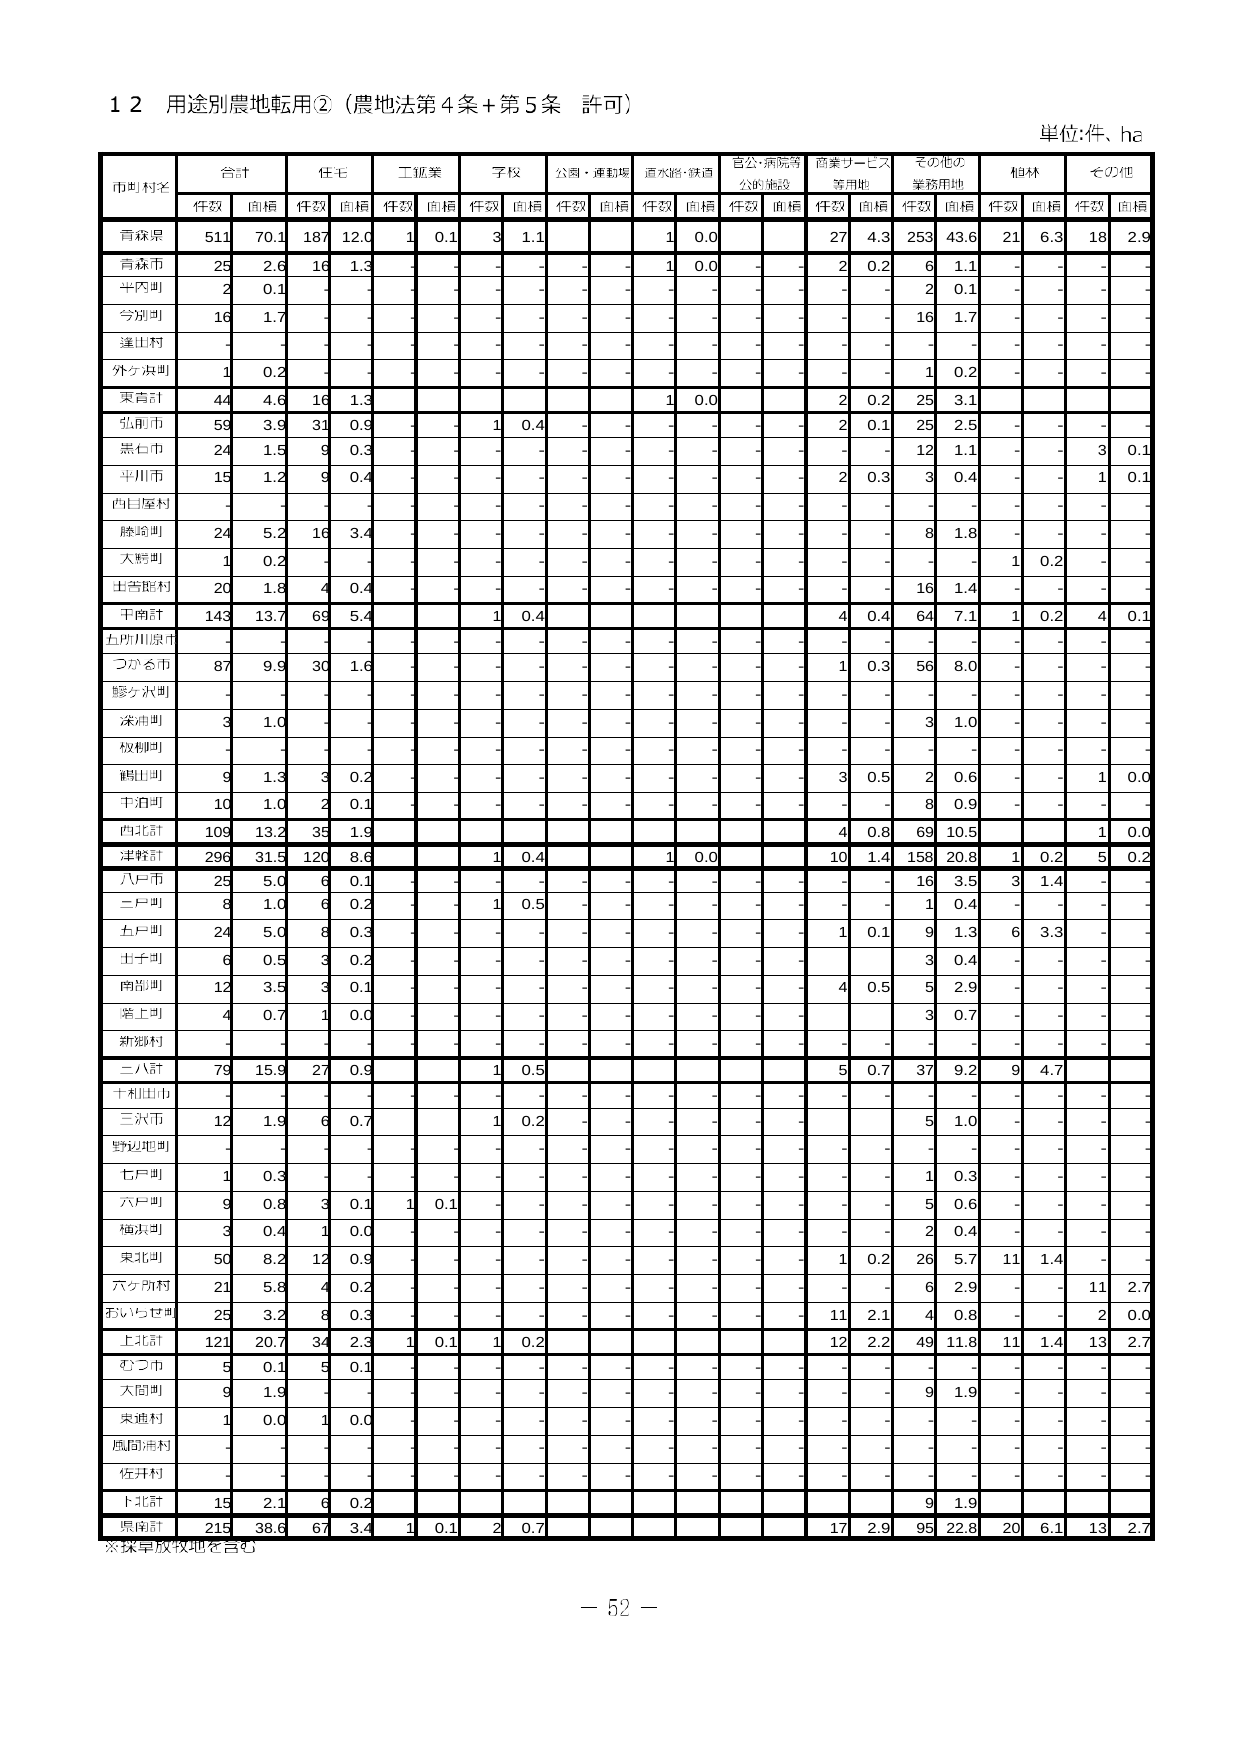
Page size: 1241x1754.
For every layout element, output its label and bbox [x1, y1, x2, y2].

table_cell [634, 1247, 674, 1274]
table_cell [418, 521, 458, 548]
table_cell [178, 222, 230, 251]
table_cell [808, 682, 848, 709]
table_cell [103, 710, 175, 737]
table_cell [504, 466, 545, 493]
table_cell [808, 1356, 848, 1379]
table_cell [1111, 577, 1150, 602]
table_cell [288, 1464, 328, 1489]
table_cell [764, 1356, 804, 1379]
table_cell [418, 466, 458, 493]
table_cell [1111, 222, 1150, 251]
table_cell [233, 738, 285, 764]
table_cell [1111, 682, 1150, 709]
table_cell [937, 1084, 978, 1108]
picture [112, 686, 170, 698]
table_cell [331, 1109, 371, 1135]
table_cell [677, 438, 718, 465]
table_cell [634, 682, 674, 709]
picture [120, 470, 163, 482]
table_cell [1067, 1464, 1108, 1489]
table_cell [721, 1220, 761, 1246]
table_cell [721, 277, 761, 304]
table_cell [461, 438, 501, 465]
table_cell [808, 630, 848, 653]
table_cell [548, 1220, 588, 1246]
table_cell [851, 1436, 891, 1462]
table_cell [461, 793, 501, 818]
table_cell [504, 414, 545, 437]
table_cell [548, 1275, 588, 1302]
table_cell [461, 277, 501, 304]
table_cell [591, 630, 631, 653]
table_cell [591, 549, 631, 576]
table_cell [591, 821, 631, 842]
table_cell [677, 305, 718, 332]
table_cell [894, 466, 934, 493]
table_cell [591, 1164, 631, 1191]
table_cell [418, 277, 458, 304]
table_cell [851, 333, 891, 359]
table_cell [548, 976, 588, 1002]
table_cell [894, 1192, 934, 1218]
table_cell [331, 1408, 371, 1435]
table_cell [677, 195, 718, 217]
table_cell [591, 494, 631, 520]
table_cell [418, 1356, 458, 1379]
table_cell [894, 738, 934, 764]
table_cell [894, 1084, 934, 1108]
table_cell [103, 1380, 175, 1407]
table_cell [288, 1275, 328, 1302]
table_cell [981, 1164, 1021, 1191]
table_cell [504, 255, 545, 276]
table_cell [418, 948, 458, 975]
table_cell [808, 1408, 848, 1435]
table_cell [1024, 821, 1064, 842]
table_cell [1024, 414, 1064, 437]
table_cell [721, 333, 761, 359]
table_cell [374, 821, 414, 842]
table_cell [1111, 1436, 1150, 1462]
picture [988, 201, 1018, 212]
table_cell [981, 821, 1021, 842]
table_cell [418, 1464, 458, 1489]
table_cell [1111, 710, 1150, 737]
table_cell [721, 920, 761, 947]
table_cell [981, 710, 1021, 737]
picture [773, 201, 801, 212]
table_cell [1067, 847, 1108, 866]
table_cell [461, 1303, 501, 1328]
picture [120, 980, 163, 991]
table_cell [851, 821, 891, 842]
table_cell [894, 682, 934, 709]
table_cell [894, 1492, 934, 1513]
picture [113, 581, 170, 592]
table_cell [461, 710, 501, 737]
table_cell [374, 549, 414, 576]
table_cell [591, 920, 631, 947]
picture [120, 925, 163, 936]
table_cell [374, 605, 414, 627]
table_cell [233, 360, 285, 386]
picture [120, 1335, 163, 1346]
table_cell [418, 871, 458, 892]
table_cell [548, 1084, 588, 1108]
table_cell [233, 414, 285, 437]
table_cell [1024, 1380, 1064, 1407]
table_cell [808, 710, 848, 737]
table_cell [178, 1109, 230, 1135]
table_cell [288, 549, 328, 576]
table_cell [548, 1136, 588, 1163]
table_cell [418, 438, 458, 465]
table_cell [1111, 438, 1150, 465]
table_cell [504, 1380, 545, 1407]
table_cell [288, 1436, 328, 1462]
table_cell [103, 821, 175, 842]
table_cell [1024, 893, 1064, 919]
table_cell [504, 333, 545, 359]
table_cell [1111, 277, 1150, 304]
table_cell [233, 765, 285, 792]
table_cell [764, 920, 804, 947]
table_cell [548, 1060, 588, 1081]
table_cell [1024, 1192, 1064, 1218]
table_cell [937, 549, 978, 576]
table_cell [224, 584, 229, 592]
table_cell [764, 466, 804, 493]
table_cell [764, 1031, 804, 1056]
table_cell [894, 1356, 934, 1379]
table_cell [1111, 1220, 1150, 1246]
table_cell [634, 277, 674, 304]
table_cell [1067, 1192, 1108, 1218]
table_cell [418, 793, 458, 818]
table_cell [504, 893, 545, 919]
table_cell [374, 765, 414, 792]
picture [383, 201, 413, 212]
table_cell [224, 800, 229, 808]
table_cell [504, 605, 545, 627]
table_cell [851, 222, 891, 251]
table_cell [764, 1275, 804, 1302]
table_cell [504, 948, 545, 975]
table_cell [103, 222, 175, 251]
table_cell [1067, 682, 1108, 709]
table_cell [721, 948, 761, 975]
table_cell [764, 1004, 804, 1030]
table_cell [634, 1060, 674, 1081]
picture [113, 659, 170, 670]
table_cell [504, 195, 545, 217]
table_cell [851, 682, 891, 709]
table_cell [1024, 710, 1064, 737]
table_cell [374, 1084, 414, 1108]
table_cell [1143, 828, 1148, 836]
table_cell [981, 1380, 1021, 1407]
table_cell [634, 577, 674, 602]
picture [120, 898, 163, 908]
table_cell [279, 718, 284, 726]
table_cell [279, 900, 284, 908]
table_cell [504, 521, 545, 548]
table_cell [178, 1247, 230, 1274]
picture [642, 201, 672, 212]
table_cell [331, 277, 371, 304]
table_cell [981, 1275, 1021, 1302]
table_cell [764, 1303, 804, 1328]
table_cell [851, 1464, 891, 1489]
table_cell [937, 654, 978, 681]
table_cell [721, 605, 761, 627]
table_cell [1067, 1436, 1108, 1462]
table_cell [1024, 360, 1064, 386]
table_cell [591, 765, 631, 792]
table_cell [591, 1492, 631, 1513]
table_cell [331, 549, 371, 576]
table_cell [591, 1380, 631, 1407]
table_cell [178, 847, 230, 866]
picture [120, 850, 163, 861]
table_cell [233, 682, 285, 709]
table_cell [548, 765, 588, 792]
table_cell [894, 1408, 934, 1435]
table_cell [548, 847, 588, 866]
picture [105, 634, 177, 645]
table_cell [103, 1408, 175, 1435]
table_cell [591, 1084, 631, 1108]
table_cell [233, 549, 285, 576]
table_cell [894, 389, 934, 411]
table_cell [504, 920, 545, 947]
picture [106, 1541, 256, 1553]
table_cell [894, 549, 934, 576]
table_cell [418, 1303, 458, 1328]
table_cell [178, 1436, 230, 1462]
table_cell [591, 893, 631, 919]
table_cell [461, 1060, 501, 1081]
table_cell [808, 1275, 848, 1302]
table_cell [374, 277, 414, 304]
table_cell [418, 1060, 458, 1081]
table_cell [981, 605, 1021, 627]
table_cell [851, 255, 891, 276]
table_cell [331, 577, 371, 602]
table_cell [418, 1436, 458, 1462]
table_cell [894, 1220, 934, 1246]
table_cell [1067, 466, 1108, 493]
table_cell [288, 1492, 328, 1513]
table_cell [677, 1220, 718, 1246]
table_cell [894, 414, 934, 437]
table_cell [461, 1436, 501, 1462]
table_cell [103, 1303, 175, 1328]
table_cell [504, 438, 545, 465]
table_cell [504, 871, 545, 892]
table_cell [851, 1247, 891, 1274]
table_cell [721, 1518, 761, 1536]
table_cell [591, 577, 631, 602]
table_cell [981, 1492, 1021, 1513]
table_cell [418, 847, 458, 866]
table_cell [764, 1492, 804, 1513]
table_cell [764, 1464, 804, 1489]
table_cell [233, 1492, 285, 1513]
picture [1085, 124, 1110, 142]
picture [492, 167, 521, 178]
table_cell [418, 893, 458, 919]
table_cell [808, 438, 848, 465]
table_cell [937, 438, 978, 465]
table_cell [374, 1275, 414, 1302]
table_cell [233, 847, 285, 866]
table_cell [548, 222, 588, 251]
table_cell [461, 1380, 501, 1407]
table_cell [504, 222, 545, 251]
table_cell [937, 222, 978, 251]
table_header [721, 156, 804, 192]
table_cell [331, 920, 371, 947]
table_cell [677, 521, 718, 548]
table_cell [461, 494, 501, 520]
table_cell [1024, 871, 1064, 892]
picture [112, 1141, 170, 1152]
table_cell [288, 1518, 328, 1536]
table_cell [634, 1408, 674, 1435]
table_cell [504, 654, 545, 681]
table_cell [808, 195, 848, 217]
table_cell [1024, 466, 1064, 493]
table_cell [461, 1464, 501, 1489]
picture [729, 201, 758, 212]
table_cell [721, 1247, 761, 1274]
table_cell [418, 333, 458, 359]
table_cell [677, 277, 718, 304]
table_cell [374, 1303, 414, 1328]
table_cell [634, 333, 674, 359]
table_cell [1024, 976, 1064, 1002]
picture [556, 201, 586, 212]
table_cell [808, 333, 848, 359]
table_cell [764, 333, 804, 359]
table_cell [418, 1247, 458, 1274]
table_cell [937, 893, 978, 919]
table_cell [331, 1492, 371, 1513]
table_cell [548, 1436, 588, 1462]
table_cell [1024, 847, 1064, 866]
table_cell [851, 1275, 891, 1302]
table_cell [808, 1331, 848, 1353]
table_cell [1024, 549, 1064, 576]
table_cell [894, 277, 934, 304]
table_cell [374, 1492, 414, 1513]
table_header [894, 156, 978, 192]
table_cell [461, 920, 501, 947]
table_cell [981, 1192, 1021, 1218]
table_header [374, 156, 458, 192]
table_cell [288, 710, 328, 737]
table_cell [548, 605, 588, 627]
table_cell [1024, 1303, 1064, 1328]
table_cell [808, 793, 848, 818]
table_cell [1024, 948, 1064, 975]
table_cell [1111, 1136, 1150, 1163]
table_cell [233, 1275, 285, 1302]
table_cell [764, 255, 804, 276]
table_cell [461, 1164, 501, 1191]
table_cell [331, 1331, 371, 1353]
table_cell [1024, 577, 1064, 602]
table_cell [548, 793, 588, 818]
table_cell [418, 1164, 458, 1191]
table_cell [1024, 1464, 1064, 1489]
picture [120, 1197, 163, 1207]
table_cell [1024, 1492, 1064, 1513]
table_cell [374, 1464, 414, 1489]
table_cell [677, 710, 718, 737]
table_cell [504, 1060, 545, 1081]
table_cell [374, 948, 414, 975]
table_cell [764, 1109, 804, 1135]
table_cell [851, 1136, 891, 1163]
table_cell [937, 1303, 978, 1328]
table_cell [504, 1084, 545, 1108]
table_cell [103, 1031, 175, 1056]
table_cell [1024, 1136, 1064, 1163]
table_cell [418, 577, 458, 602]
picture [912, 156, 965, 190]
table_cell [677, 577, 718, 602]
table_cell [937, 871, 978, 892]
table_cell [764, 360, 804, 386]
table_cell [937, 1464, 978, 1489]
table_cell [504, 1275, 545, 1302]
picture [120, 553, 163, 564]
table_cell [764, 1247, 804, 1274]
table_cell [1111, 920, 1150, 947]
picture [469, 201, 499, 212]
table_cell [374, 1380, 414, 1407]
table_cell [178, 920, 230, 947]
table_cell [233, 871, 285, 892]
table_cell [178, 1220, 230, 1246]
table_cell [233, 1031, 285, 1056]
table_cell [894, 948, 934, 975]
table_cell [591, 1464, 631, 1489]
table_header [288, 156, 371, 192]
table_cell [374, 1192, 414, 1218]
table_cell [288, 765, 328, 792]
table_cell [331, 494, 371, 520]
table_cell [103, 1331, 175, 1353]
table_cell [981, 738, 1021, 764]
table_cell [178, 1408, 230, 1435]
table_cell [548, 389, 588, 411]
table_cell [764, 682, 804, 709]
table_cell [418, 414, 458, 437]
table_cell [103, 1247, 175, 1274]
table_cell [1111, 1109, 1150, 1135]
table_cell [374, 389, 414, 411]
picture [120, 443, 163, 454]
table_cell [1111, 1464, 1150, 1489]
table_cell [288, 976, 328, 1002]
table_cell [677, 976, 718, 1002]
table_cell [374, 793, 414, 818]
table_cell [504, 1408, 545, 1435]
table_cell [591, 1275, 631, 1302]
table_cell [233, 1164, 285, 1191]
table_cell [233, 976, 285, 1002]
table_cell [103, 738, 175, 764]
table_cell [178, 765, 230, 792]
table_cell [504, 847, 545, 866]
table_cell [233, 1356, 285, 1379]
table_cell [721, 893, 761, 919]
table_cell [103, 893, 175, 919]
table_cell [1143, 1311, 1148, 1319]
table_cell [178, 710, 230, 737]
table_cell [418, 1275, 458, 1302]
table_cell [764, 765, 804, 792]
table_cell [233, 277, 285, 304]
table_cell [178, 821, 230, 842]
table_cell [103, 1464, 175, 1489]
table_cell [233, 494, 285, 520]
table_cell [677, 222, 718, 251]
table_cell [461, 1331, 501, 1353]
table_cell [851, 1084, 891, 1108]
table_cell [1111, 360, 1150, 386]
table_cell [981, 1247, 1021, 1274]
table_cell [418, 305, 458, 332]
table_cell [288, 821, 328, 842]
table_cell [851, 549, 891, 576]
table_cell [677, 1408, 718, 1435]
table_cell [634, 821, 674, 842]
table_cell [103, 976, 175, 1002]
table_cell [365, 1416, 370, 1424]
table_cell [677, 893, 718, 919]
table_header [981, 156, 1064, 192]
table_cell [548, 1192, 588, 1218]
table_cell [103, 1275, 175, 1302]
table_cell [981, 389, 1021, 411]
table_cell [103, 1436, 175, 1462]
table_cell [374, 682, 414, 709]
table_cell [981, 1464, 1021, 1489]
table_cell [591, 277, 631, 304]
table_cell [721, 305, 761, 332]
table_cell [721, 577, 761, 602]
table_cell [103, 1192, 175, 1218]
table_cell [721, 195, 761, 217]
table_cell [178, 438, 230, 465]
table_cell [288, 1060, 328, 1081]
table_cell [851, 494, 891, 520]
picture [120, 282, 163, 293]
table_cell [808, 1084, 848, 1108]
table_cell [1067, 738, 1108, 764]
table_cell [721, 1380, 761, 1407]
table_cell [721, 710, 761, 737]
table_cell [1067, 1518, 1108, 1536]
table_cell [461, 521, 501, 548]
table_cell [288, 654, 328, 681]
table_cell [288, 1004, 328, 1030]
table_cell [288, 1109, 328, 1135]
picture [340, 201, 369, 212]
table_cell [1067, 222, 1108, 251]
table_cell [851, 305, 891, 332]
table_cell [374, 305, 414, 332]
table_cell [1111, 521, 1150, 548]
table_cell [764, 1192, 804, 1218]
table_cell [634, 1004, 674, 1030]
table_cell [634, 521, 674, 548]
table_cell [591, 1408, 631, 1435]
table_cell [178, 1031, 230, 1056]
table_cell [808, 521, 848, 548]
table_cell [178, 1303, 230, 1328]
picture [120, 230, 163, 241]
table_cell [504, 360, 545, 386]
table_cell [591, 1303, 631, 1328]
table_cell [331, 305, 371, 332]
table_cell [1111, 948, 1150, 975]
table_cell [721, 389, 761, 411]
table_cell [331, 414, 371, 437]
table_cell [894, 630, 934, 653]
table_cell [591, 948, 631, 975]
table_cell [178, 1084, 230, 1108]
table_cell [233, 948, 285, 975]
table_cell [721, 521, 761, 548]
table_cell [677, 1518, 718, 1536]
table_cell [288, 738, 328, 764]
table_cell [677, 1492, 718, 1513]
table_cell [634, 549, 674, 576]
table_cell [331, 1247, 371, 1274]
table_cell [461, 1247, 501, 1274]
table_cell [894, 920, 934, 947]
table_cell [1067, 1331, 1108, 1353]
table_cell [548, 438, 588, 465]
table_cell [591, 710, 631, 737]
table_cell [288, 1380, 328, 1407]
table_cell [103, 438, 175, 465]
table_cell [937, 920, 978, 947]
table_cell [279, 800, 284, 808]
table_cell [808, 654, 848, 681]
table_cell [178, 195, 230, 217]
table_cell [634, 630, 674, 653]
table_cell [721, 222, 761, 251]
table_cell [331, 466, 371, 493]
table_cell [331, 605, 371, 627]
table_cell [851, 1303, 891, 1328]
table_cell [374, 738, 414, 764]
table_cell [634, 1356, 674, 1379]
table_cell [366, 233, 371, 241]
picture [119, 1224, 163, 1235]
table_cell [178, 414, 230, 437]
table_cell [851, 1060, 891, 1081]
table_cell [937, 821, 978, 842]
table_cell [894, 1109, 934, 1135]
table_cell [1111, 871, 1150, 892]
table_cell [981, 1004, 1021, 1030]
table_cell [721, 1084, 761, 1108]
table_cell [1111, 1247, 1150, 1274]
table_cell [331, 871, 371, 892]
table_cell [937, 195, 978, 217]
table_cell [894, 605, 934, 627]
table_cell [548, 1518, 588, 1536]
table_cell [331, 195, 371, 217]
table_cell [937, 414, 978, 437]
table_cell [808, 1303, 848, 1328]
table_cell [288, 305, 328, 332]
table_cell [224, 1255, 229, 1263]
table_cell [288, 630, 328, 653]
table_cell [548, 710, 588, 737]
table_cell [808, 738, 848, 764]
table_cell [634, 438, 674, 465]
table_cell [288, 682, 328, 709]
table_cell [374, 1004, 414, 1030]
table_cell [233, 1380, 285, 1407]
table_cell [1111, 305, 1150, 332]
picture [112, 1440, 170, 1451]
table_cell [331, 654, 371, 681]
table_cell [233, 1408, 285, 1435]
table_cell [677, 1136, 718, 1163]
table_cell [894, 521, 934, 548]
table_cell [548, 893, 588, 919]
picture [398, 167, 442, 178]
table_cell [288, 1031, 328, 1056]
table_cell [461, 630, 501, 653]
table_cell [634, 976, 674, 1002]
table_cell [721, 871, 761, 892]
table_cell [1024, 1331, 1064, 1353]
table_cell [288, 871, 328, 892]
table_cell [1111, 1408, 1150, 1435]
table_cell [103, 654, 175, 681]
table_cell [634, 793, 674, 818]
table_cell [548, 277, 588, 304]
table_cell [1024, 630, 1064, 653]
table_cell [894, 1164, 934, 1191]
picture [318, 167, 347, 178]
picture [120, 526, 163, 537]
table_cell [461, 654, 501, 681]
picture [119, 392, 163, 403]
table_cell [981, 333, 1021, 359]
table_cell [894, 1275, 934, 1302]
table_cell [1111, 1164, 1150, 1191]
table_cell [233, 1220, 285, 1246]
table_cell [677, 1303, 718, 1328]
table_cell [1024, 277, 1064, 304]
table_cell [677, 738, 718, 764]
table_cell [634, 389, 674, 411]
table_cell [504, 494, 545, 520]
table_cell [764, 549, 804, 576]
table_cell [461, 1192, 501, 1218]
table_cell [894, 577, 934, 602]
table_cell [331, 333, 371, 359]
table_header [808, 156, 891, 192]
picture [119, 1252, 163, 1263]
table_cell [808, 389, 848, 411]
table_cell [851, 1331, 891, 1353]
picture [121, 609, 163, 620]
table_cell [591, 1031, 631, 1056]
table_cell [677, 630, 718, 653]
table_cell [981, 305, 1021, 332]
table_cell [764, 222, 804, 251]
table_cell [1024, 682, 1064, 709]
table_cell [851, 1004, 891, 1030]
picture [113, 1088, 170, 1099]
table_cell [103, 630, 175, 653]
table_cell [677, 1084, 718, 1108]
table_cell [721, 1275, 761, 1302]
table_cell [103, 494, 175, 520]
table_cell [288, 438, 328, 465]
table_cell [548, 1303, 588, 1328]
picture [120, 1521, 163, 1532]
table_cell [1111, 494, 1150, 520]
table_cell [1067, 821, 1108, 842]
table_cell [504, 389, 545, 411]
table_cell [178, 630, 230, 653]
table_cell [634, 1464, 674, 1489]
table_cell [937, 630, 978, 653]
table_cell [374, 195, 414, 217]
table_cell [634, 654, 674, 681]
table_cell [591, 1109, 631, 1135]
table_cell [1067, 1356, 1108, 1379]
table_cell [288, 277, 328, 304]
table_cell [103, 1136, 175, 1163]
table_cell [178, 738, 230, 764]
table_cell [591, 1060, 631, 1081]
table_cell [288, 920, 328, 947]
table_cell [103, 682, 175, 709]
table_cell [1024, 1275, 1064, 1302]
picture [120, 873, 163, 885]
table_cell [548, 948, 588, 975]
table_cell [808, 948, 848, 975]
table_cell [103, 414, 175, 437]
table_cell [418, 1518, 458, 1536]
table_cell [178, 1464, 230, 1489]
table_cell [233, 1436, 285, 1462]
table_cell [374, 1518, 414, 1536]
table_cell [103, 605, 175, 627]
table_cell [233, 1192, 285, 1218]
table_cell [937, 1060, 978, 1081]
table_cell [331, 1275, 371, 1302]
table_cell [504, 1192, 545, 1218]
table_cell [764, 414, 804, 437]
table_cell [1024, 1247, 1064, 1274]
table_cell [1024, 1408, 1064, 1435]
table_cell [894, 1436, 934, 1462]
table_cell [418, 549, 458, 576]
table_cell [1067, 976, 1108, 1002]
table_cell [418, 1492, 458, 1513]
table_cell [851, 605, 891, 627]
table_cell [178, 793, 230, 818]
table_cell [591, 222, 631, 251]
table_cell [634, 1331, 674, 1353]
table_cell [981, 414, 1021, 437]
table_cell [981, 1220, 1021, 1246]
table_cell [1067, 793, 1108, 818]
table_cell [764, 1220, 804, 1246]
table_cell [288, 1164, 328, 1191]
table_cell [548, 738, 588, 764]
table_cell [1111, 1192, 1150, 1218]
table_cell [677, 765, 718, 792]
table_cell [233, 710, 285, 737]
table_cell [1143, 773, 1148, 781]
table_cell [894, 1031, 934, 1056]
picture [816, 156, 890, 190]
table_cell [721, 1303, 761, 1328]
picture [427, 201, 456, 212]
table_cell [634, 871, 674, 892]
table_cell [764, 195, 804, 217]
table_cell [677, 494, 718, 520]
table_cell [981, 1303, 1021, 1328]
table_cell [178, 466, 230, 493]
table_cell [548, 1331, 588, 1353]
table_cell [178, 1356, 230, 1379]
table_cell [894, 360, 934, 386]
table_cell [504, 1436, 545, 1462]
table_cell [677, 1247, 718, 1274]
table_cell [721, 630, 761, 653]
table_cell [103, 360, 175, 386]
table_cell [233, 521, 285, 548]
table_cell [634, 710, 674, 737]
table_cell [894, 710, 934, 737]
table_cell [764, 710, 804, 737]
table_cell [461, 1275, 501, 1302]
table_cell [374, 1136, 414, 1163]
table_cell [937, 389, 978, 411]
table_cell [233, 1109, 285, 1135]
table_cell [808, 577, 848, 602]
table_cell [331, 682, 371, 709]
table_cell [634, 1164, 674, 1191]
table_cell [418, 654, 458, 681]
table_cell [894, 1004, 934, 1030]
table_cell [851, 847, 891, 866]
picture [346, 94, 561, 114]
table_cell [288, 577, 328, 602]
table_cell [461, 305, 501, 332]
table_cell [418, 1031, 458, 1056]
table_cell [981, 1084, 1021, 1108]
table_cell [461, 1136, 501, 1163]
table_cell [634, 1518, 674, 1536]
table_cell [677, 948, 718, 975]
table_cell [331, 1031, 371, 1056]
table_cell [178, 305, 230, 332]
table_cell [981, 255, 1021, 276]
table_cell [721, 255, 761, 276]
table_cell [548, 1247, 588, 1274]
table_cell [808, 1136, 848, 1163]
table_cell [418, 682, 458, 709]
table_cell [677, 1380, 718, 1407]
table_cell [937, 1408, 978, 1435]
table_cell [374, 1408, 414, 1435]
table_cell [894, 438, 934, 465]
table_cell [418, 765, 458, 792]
picture [1032, 201, 1061, 212]
picture [120, 1008, 163, 1019]
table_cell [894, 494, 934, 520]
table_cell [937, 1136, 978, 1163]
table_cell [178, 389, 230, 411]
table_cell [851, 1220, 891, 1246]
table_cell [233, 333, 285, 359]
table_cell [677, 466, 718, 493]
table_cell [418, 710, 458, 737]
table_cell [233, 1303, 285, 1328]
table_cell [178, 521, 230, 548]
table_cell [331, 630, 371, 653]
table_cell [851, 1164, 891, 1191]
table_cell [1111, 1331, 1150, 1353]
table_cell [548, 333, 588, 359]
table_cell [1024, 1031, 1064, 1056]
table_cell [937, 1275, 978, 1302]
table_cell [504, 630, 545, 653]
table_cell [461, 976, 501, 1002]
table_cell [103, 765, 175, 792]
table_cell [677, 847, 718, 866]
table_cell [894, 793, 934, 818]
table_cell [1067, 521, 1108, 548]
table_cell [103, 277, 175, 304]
picture [220, 167, 249, 178]
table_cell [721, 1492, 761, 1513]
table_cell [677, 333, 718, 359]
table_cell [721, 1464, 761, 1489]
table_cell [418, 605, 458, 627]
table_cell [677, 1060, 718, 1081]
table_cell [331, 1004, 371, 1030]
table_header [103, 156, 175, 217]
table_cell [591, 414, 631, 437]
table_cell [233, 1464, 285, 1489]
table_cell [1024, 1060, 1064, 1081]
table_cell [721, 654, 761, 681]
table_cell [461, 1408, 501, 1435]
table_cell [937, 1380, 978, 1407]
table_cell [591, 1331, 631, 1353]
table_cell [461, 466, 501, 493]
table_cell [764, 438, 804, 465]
picture [119, 1413, 163, 1424]
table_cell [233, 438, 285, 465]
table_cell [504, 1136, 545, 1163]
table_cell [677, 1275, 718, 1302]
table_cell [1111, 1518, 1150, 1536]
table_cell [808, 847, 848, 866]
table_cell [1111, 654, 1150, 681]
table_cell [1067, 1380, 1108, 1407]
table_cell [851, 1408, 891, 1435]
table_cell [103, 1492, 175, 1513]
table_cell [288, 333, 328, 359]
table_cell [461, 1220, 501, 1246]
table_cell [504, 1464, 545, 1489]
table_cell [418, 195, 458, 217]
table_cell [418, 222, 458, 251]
picture [248, 201, 277, 212]
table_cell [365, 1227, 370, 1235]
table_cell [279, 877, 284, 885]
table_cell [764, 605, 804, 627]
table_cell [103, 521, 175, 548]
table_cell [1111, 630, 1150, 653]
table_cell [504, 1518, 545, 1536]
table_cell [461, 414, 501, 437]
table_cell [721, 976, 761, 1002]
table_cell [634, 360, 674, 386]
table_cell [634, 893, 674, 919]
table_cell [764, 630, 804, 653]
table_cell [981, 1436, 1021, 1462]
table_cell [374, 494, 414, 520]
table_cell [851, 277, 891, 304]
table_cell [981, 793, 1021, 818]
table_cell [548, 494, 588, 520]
picture [120, 1360, 163, 1371]
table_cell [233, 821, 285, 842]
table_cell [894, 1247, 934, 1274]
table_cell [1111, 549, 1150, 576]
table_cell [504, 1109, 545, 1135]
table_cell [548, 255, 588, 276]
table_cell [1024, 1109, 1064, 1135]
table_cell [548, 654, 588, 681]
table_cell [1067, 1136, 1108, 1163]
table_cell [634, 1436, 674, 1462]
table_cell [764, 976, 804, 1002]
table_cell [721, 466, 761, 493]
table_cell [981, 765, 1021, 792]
picture [815, 201, 845, 212]
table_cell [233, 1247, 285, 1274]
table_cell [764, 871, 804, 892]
picture [119, 742, 163, 753]
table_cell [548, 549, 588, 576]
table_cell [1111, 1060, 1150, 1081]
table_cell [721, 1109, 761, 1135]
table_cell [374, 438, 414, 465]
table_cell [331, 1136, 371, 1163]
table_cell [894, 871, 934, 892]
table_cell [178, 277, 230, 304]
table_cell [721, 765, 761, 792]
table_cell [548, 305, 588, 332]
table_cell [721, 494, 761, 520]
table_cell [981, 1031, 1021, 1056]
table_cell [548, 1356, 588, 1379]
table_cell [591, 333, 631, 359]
picture [193, 201, 222, 212]
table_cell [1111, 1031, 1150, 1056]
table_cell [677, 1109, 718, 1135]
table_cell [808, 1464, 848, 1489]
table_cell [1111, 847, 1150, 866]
picture [112, 1280, 170, 1291]
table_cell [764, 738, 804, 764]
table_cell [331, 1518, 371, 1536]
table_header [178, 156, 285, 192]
picture [555, 168, 629, 178]
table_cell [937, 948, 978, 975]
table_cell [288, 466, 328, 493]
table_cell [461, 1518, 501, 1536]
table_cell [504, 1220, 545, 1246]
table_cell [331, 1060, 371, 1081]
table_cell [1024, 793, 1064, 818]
picture [120, 1113, 163, 1125]
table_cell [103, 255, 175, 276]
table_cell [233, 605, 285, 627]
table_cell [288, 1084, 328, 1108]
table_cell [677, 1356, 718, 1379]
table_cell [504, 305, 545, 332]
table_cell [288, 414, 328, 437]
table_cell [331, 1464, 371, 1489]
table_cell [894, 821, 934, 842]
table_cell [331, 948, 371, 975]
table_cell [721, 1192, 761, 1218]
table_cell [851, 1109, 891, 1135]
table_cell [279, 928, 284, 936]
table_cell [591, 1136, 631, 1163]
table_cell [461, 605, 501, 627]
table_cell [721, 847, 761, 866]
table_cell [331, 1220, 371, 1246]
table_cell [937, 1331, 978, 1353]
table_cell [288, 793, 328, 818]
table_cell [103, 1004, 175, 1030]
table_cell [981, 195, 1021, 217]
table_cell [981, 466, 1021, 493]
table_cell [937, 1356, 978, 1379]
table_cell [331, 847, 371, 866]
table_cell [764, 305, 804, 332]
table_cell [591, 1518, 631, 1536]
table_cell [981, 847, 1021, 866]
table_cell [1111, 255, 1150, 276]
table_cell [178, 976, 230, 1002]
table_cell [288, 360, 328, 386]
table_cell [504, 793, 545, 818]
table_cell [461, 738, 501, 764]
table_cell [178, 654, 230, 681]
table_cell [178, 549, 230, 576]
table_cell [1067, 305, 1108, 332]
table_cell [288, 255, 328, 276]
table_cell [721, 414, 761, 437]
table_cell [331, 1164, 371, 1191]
picture [902, 201, 931, 212]
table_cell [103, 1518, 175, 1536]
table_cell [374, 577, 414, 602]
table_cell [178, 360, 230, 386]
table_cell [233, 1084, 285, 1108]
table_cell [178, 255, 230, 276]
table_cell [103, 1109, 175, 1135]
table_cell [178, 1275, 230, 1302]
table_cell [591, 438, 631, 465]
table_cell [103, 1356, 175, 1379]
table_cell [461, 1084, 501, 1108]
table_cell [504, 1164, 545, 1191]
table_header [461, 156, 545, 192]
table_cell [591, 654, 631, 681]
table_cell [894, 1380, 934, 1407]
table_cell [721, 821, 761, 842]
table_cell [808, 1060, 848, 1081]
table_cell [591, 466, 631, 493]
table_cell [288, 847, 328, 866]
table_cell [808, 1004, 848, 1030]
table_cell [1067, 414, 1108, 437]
picture [112, 365, 170, 376]
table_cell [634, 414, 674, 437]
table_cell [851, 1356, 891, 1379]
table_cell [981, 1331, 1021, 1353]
picture [732, 156, 800, 190]
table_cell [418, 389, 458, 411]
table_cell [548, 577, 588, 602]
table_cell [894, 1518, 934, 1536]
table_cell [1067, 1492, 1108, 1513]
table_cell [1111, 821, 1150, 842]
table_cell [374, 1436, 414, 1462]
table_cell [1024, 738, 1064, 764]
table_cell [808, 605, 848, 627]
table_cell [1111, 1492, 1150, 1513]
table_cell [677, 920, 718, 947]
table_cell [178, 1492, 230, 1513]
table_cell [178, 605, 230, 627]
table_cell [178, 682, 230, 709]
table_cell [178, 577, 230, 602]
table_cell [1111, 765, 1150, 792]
picture [119, 770, 163, 781]
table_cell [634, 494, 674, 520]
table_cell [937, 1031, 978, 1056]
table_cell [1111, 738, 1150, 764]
picture [120, 1169, 163, 1180]
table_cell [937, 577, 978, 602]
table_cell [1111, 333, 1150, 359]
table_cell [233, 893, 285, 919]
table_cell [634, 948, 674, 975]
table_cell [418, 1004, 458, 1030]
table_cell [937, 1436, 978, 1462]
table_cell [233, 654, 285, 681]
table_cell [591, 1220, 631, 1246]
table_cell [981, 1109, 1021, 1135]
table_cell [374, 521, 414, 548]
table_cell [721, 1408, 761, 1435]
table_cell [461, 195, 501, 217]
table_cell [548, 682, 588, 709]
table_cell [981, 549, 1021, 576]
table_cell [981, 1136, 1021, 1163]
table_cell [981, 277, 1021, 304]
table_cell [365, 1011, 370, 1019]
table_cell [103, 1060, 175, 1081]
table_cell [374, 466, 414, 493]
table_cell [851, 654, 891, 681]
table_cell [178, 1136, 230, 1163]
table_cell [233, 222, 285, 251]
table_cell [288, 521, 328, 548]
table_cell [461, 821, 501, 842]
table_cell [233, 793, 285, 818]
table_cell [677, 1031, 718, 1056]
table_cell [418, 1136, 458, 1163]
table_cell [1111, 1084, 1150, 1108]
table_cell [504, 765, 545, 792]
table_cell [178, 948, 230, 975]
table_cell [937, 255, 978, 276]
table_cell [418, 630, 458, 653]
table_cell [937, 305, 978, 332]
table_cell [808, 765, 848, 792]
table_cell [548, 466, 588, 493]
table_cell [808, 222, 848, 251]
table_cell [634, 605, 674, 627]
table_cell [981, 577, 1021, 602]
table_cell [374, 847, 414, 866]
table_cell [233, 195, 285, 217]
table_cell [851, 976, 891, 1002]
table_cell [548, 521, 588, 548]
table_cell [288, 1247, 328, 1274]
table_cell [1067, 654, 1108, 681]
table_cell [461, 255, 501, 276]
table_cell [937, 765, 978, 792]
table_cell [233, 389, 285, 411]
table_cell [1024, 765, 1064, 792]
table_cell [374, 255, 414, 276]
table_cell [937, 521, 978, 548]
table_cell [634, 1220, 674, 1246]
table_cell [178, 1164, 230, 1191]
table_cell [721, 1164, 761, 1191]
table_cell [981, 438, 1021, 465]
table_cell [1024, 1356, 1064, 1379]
picture [106, 1308, 177, 1318]
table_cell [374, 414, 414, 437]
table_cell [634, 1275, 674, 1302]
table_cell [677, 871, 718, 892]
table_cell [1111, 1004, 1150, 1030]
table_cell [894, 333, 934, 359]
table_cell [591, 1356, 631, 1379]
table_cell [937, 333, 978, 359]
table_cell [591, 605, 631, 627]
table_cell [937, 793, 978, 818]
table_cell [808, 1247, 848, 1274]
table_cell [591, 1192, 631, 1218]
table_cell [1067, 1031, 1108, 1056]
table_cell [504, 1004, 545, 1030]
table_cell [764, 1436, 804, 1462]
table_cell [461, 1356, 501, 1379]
picture [1075, 201, 1104, 212]
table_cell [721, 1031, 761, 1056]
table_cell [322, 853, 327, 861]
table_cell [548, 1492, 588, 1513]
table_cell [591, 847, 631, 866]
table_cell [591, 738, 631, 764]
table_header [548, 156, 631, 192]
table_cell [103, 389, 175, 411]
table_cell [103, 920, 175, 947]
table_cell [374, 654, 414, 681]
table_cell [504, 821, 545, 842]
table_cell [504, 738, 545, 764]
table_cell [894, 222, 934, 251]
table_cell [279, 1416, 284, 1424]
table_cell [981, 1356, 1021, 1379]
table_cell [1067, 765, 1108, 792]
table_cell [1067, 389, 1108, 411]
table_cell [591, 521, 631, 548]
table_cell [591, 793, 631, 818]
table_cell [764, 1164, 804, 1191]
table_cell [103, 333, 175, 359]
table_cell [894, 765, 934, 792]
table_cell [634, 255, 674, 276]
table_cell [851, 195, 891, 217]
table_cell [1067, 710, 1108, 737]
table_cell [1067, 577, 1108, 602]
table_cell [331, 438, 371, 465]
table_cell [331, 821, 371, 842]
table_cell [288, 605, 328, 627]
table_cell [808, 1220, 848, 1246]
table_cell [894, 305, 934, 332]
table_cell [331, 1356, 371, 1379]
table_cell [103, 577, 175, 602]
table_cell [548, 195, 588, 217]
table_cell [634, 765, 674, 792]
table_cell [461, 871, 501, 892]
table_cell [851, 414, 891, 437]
picture [120, 715, 163, 726]
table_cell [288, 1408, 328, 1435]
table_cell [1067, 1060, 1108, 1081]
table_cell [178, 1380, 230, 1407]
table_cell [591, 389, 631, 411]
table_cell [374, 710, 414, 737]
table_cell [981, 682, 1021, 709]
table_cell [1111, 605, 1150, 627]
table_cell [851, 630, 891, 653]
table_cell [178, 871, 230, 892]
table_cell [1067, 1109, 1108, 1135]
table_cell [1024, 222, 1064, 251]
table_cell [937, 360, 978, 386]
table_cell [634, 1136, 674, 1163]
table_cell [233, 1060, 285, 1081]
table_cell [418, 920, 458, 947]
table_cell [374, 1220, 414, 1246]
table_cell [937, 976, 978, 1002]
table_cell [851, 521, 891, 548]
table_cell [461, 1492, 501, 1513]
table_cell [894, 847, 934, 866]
picture [686, 201, 715, 212]
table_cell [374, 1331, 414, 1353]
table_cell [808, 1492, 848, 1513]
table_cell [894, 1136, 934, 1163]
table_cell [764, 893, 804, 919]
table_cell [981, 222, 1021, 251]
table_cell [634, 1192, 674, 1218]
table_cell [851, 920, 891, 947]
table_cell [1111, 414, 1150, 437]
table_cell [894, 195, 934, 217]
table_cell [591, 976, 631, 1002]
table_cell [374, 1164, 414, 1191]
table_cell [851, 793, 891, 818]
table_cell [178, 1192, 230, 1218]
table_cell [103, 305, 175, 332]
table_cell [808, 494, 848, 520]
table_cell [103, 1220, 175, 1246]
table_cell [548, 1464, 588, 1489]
picture [1118, 201, 1147, 212]
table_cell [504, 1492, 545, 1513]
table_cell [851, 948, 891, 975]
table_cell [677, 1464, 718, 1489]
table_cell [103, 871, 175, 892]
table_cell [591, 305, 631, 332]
picture [167, 94, 332, 114]
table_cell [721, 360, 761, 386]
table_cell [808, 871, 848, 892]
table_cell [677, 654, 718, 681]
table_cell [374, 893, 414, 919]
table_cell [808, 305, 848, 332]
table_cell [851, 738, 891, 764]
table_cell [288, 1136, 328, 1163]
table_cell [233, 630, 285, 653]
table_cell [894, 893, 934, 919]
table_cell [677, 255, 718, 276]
picture [644, 168, 713, 178]
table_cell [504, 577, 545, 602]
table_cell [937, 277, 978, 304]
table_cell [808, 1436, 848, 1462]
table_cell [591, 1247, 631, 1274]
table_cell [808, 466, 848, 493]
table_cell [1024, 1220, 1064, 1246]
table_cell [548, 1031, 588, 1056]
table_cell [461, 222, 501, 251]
picture [600, 201, 629, 212]
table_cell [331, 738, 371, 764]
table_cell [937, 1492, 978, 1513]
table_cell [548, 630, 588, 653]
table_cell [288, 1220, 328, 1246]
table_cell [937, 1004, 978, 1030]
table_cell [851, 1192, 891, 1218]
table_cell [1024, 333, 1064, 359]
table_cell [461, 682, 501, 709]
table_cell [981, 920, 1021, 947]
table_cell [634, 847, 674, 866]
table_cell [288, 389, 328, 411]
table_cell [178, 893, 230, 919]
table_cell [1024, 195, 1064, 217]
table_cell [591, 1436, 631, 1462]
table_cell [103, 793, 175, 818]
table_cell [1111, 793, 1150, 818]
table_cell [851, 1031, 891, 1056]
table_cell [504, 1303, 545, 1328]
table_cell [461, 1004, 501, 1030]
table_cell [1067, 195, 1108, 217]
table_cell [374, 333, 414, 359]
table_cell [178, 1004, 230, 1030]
picture [112, 182, 169, 193]
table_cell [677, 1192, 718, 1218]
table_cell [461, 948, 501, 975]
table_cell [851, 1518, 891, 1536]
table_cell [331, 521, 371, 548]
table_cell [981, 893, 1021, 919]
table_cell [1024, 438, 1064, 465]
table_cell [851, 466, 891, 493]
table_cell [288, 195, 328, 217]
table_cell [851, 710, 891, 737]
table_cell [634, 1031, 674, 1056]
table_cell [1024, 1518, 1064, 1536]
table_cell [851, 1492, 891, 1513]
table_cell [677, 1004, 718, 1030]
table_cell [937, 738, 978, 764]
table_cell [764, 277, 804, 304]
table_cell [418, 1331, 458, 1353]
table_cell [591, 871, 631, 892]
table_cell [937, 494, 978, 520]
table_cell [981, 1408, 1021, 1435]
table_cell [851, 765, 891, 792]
picture [1090, 167, 1133, 178]
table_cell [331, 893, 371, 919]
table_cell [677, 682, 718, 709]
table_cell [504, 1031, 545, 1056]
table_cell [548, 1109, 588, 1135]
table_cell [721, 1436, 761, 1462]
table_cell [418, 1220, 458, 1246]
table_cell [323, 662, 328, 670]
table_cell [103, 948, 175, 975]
picture [1010, 167, 1040, 178]
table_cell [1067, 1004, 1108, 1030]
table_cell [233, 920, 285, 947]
picture [121, 797, 163, 808]
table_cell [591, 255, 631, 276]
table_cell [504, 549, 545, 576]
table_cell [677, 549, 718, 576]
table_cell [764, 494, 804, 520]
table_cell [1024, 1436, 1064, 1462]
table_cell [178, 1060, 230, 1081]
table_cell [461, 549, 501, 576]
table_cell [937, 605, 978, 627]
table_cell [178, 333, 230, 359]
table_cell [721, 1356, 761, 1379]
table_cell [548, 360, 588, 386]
picture [120, 1063, 163, 1074]
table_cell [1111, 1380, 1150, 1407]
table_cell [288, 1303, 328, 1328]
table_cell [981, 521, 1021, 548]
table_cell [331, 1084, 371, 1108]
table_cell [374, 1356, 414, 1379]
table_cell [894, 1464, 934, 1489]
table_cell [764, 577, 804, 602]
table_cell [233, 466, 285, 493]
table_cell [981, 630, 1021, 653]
picture [859, 201, 888, 212]
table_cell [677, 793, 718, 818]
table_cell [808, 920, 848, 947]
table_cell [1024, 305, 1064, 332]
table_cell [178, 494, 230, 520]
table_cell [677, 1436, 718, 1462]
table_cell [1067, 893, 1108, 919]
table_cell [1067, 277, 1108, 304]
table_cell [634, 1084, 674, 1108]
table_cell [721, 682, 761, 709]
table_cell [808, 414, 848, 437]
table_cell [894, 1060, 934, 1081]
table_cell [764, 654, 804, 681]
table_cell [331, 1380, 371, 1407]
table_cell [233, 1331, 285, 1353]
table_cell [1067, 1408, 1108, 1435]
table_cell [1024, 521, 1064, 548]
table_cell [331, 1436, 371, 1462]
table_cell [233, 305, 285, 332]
picture [120, 1385, 163, 1396]
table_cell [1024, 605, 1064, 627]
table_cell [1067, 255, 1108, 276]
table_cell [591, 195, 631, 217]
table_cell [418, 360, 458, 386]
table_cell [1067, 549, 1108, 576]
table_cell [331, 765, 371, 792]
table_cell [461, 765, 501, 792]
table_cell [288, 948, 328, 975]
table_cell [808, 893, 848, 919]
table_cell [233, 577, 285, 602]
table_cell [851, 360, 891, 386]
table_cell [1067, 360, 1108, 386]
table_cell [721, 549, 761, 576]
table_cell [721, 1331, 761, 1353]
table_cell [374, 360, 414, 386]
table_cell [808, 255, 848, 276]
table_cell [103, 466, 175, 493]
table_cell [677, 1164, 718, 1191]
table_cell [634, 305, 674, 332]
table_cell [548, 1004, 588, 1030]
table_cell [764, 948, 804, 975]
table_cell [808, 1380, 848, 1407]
picture [120, 337, 163, 348]
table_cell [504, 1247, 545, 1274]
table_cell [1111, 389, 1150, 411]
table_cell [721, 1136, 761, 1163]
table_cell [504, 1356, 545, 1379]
picture [297, 201, 326, 212]
picture [582, 94, 630, 114]
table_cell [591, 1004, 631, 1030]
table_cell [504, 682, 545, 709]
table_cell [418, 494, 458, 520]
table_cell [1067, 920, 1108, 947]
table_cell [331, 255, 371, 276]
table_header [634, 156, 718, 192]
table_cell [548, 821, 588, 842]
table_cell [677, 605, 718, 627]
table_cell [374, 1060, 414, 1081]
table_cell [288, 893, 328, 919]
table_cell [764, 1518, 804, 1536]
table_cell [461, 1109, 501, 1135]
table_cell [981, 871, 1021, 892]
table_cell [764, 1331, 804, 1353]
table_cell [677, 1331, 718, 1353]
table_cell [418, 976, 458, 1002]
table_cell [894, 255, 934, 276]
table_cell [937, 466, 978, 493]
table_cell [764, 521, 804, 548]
picture [120, 258, 163, 270]
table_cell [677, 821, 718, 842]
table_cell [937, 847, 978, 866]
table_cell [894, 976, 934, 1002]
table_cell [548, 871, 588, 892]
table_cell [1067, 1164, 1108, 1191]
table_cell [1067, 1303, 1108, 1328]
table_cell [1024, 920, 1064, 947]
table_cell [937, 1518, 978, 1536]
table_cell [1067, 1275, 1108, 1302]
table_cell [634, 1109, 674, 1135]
picture [121, 953, 163, 964]
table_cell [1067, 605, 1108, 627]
picture [120, 417, 163, 429]
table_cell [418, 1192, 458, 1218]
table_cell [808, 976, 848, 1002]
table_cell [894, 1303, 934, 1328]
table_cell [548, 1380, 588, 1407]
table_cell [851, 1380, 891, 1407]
picture [120, 825, 163, 836]
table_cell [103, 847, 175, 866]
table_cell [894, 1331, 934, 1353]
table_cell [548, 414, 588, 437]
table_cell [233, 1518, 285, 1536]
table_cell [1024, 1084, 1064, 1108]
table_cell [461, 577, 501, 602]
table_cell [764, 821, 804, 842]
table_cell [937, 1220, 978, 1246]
picture [1040, 124, 1078, 142]
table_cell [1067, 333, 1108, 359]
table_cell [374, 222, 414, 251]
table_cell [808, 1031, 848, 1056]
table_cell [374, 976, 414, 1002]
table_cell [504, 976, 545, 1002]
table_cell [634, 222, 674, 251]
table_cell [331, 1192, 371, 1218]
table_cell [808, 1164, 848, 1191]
picture [946, 201, 974, 212]
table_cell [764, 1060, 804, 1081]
picture [513, 201, 542, 212]
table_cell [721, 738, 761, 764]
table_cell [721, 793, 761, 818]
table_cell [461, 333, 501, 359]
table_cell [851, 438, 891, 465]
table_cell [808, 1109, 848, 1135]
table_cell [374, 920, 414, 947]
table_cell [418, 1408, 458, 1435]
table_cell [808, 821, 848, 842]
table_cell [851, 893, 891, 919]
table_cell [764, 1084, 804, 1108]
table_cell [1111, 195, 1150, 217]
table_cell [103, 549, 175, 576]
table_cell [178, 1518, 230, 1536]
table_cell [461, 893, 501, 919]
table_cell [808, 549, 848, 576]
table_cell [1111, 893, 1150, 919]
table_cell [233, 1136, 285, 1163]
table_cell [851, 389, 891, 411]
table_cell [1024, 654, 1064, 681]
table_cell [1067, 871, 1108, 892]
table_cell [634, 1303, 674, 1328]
picture [1121, 126, 1142, 142]
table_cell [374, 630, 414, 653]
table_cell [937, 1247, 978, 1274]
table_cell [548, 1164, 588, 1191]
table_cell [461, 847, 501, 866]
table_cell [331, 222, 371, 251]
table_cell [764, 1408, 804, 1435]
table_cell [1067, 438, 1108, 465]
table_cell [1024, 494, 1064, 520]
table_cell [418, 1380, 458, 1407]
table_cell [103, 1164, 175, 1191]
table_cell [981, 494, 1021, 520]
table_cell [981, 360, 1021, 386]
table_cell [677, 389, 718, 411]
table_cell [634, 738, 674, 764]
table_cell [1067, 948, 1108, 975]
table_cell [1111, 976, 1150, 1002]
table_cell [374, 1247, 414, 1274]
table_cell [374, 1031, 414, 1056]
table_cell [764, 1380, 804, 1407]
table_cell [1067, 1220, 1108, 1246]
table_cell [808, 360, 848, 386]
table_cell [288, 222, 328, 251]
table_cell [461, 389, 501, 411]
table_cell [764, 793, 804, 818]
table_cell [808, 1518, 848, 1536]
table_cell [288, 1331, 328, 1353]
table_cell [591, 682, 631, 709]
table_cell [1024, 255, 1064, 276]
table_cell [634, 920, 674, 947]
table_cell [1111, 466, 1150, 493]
picture [120, 1496, 163, 1507]
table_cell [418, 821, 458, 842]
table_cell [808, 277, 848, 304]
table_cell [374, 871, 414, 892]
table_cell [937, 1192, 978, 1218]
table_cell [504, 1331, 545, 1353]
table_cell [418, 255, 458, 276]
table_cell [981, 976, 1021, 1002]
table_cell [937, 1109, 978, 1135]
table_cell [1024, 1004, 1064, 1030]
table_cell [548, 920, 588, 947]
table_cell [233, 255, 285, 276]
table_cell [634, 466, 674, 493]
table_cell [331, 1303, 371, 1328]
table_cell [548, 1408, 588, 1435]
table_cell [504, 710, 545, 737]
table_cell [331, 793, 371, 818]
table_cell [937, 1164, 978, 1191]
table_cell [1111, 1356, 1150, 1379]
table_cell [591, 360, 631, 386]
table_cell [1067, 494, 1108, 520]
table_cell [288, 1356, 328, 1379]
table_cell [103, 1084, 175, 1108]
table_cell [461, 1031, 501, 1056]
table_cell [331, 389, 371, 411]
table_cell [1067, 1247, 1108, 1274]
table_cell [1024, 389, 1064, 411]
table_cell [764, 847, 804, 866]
picture [119, 1468, 163, 1479]
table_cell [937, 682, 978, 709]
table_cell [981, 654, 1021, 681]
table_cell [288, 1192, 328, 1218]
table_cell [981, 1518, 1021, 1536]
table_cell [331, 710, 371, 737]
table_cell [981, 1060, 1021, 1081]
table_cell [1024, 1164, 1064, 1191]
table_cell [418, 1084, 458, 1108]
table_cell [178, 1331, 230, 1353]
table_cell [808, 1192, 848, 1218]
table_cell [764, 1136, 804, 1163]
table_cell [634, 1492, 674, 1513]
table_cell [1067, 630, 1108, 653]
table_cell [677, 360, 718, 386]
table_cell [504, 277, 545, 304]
picture [608, 1599, 629, 1616]
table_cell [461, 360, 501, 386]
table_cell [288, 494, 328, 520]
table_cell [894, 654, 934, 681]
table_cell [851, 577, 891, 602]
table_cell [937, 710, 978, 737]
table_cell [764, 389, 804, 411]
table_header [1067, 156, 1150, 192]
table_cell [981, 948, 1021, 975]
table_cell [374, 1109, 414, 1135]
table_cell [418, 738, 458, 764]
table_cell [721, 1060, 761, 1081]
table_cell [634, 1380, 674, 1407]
picture [112, 498, 170, 509]
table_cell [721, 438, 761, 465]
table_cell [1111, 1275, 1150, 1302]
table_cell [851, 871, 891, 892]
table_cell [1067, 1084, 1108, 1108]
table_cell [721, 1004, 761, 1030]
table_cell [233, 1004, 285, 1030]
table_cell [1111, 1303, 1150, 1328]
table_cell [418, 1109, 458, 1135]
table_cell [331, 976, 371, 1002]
picture [119, 1036, 163, 1047]
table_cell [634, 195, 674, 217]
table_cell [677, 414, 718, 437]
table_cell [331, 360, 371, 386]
picture [119, 310, 163, 321]
